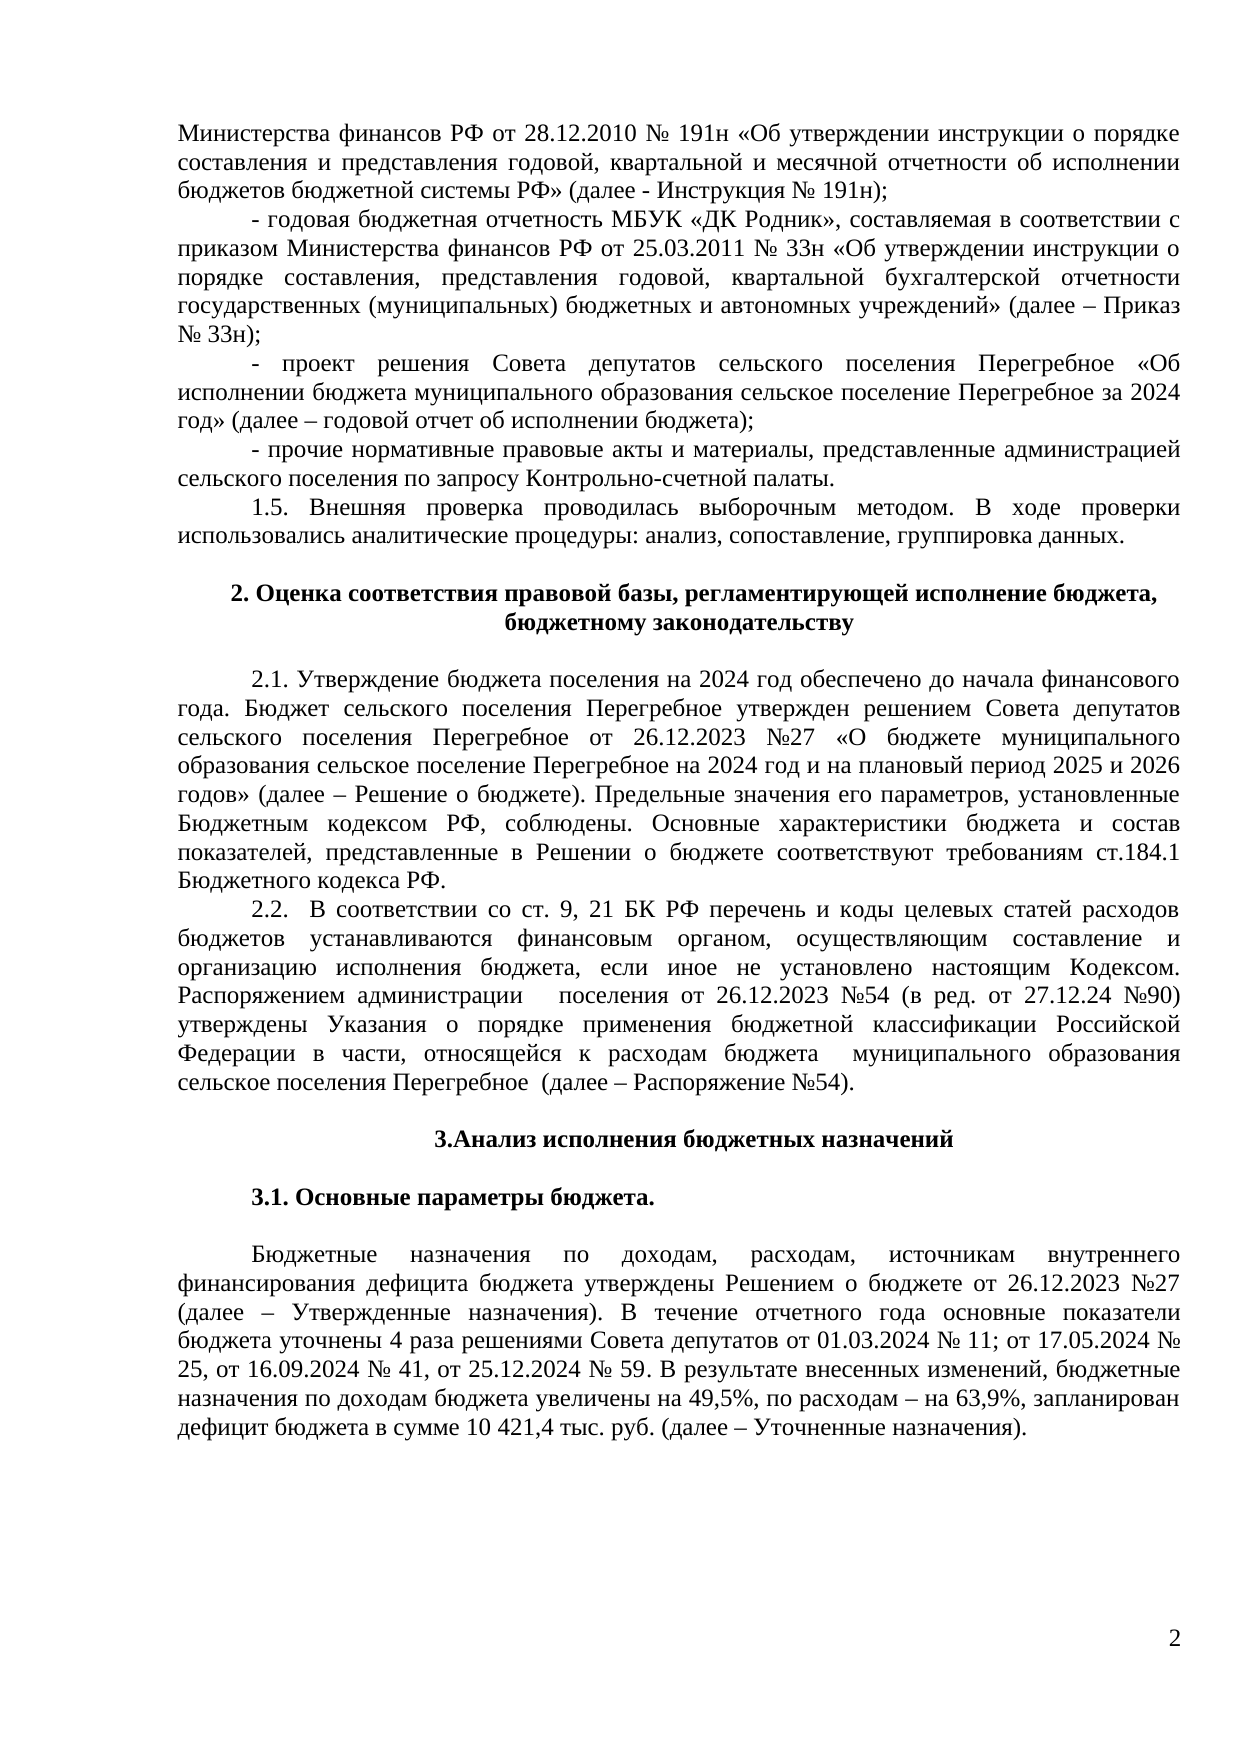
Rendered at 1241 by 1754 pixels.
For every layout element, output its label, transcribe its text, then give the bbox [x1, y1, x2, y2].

text 3.Анализ исполнения бюджетных назначений [177, 1124, 1181, 1153]
text - прочие нормативные правовые акты и материалы, представленные администрацией сельского поселения по запросу Контрольно-счетной палаты. [177, 434, 1181, 492]
text 2. Оценка соответствия правовой базы, регламентирующей исполнение бюджета, бюджетному законодательству [177, 578, 1181, 636]
text 2.2. В соответствии со ст. 9, 21 БК РФ перечень и коды целевых статей расходов бюджетов устанавливаются финансовым органом, осуществляющим составление и организацию исполнения бюджета, если иное не установлено настоящим Кодексом. Распоряжением администрации поселения от 26.12.2023 №54 (в ред. от 27.12.24 №90) утверждены Указания о порядке применения бюджетной классификации Российской Федерации в части, относящейся к расходам бюджета муниципального образования сельское поселения Перегребное (далее – Распоряжение №54). [177, 894, 1181, 1096]
text 2.1. Утверждение бюджета поселения на 2024 год обеспечено до начала финансового года. Бюджет сельского поселения Перегребное утвержден решением Совета депутатов сельского поселения Перегребное от 26.12.2023 №27 «О бюджете муниципального образования сельское поселение Перегребное на 2024 год и на плановый период 2025 и 2026 годов» (далее – Решение о бюджете). Предельные значения его параметров, установленные Бюджетным кодексом РФ, соблюдены. Основные характеристики бюджета и состав показателей, представленные в Решении о бюджете соответствуют требованиям ст.184.1 Бюджетного кодекса РФ. [177, 664, 1181, 894]
text 3.1. Основные параметры бюджета. [177, 1182, 1181, 1211]
text Бюджетные назначения по доходам, расходам, источникам внутреннего финансирования дефицита бюджета утверждены Решением о бюджете от 26.12.2023 №27 (далее – Утвержденные назначения). В течение отчетного года основные показатели бюджета уточнены 4 раза решениями Совета депутатов от 01.03.2024 № 11; от 17.05.2024 № 25, от 16.09.2024 № 41, от 25.12.2024 № 59. В результате внесенных изменений, бюджетные назначения по доходам бюджета увеличены на 49,5%, по расходам – на 63,9%, запланирован дефицит бюджета в сумме 10 421,4 тыс. руб. (далее – Уточненные назначения). [177, 1239, 1181, 1441]
text - годовая бюджетная отчетность МБУК «ДК Родник», составляемая в соответствии с приказом Министерства финансов РФ от 25.03.2011 № 33н «Об утверждении инструкции о порядке составления, представления годовой, квартальной бухгалтерской отчетности государственных (муниципальных) бюджетных и автономных учреждений» (далее – Приказ № 33н); [177, 204, 1181, 348]
text 1.5. Внешняя проверка проводилась выборочным методом. В ходе проверки использовались аналитические процедуры: анализ, сопоставление, группировка данных. [177, 492, 1181, 549]
text - проект решения Совета депутатов сельского поселения Перегребное «Об исполнении бюджета муниципального образования сельское поселение Перегребное за 2024 год» (далее – годовой отчет об исполнении бюджета); [177, 348, 1181, 434]
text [177, 118, 1181, 204]
